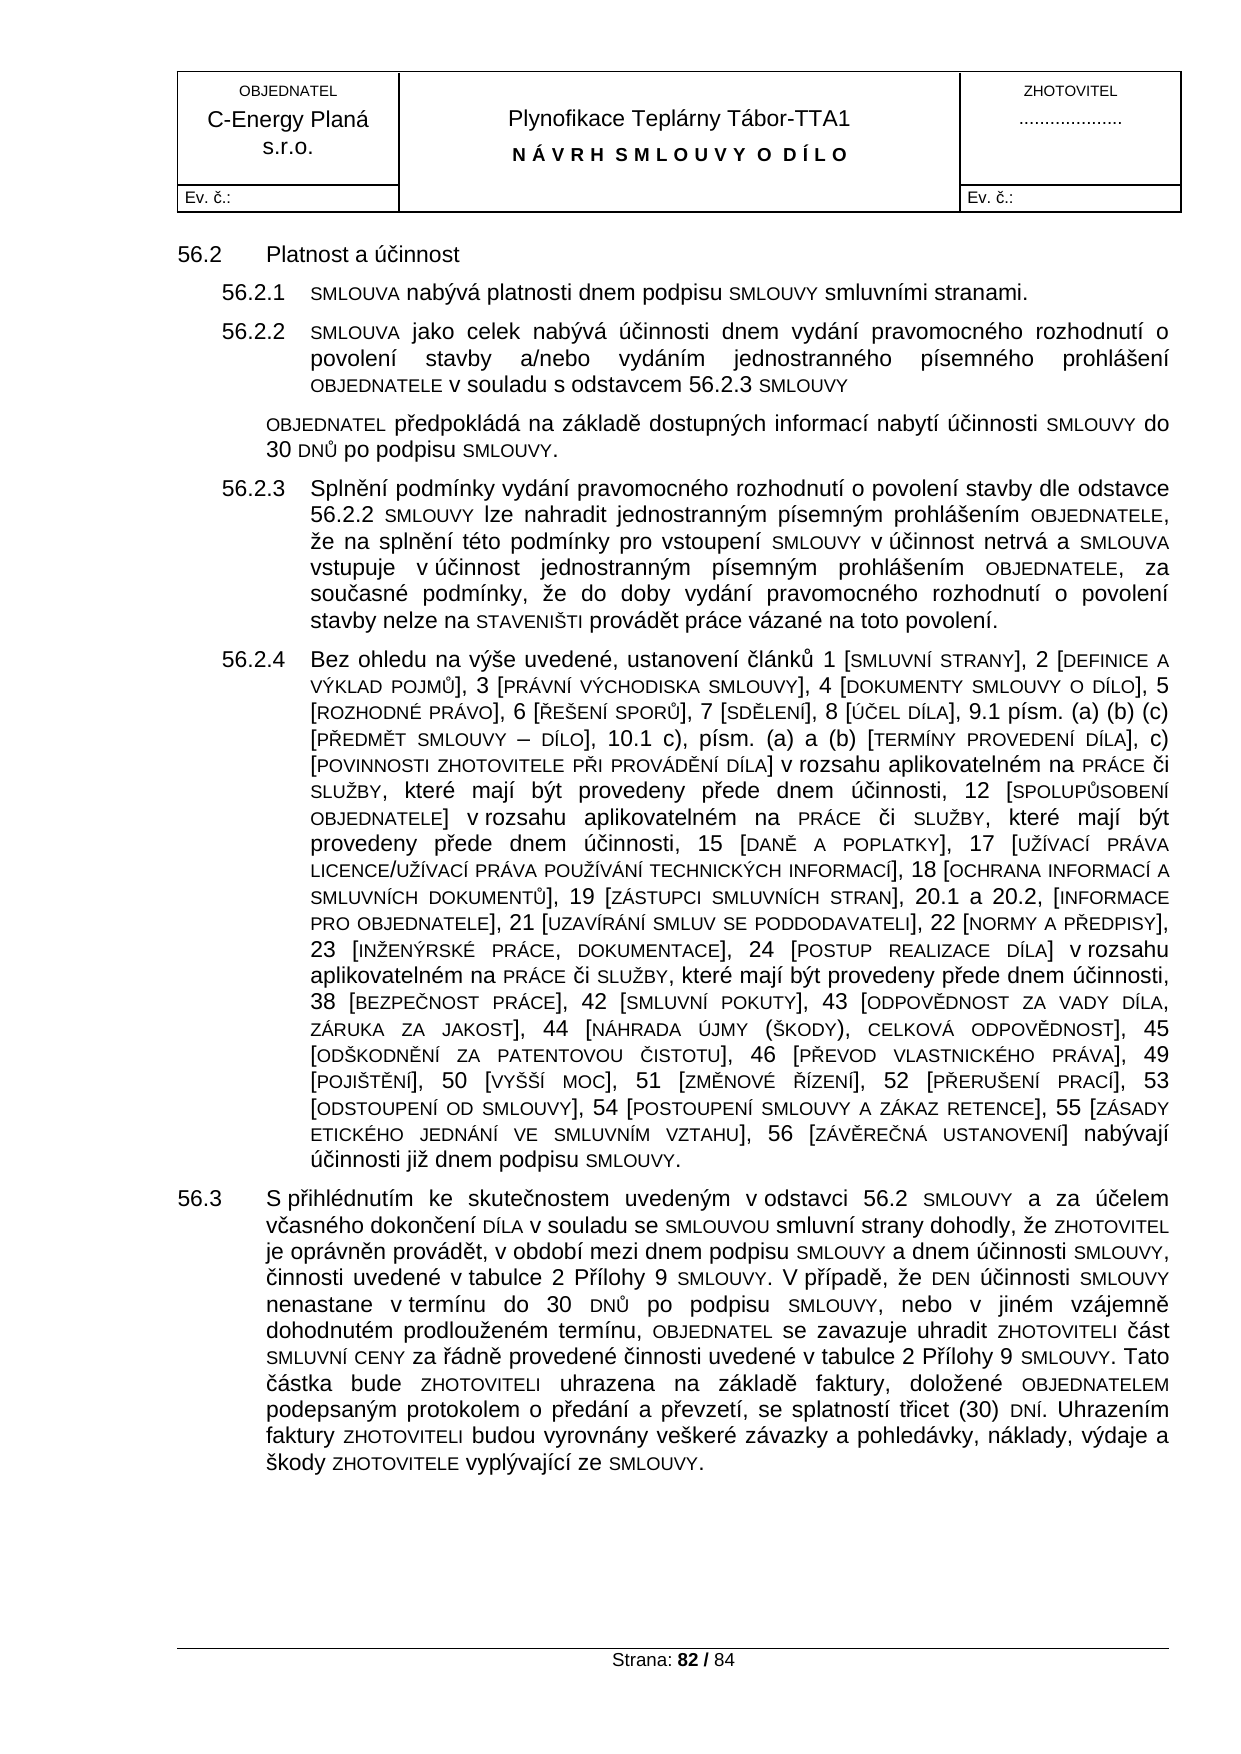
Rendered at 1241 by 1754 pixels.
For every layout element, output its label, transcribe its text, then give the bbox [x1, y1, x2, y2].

text Platnost a účinnost [177, 241, 1169, 267]
subtitle Splnění podmínky vydání pravomocného rozhodnutí o povolení stavby dle odstavce 56.2.2 smlouvy lze nahradit jednostranným písemným prohlášením objednatele, že na splnění této podmínky pro vstoupení smlouvy v účinnost netrvá a smlouva vstupuje v účinnost jednostranným písemným prohlášením objednatele, za současné podmínky, že do doby vydání pravomocného rozhodnutí o povolení stavby nelze na staveništi provádět práce vázané na toto povolení. [222, 475, 1169, 633]
text S přihlédnutím ke skutečnostem uvedeným v odstavci 56.2 smlouvy a za účelem včasného dokončení díla v souladu se smlouvou smluvní strany dohodly, že zhotovitel je oprávněn provádět, v období mezi dnem podpisu smlouvy a dnem účinnosti smlouvy, činnosti uvedené v tabulce 2 Přílohy 9 smlouvy. V případě, že den účinnosti smlouvy nenastane v termínu do 30 dnů po podpisu smlouvy, nebo v jiném vzájemně dohodnutém prodlouženém termínu, objednatel se zavazuje uhradit zhotoviteli část smluvní ceny za řádně provedené činnosti uvedené v tabulce 2 Přílohy 9 smlouvy. Tato částka bude zhotoviteli uhrazena na základě faktury, doložené objednatelem podepsaným protokolem o předání a převzetí, se splatností třicet (30) dní. Uhrazením faktury zhotoviteli budou vyrovnány veškeré závazky a pohledávky, náklady, výdaje a škody zhotovitele vyplývající ze smlouvy. [177, 1185, 1169, 1475]
subtitle objednatel předpokládá na základě dostupných informací nabytí účinnosti smlouvy do 30 dnů po podpisu smlouvy. [266, 410, 1169, 462]
subtitle Bez ohledu na výše uvedené, ustanovení článků 1 [smluvní strany], 2 [definice a výklad pojmů], 3 [právní východiska smlouvy], 4 [dokumenty smlouvy o dílo], 5 [rozhodné právo], 6 [řešení sporů], 7 [sdělení], 8 [účel díla], 9.1 písm. (a) (b) (c) [předmět smlouvy – dílo], 10.1 c), písm. (a) a (b) [termíny provedení díla], c) [povinnosti zhotovitele při provádění díla] v rozsahu aplikovatelném na práce či služby, které mají být provedeny přede dnem účinnosti, 12 [spolupůsobení objednatele] v rozsahu aplikovatelném na práce či služby, které mají být provedeny přede dnem účinnosti, 15 [daně a poplatky], 17 [užívací práva licence/užívací práva používání technických informací], 18 [ochrana informací a smluvních dokumentů], 19 [zástupci smluvních stran], 20.1 a 20.2, [informace pro objednatele], 21 [uzavírání smluv se poddodavateli], 22 [normy a předpisy], 23 [inženýrské práce, dokumentace], 24 [postup realizace díla] v rozsahu aplikovatelném na práce či služby, které mají být provedeny přede dnem účinnosti, 38 [bezpečnost práce], 42 [smluvní pokuty], 43 [odpovědnost za vady díla, záruka za jakost], 44 [náhrada újmy (škody), celková odpovědnost], 45 [odškodnění za patentovou čistotu], 46 [převod vlastnického práva], 49 [pojištění], 50 [vyšší moc], 51 [změnové řízení], 52 [přerušení prací], 53 [odstoupení od smlouvy], 54 [postoupení smlouvy a zákaz retence], 55 [zásady etického jednání ve smluvním vztahu], 56 [závěrečná ustanovení] nabývají účinnosti již dnem podpisu smlouvy. [222, 646, 1169, 1173]
subtitle smlouva nabývá platnosti dnem podpisu smlouvy smluvními stranami. [222, 279, 1169, 306]
subtitle smlouva jako celek nabývá účinnosti dnem vydání pravomocného rozhodnutí o povolení stavby a/nebo vydáním jednostranného písemného prohlášení objednatele v souladu s odstavcem 56.2.3 smlouvy [222, 318, 1169, 397]
